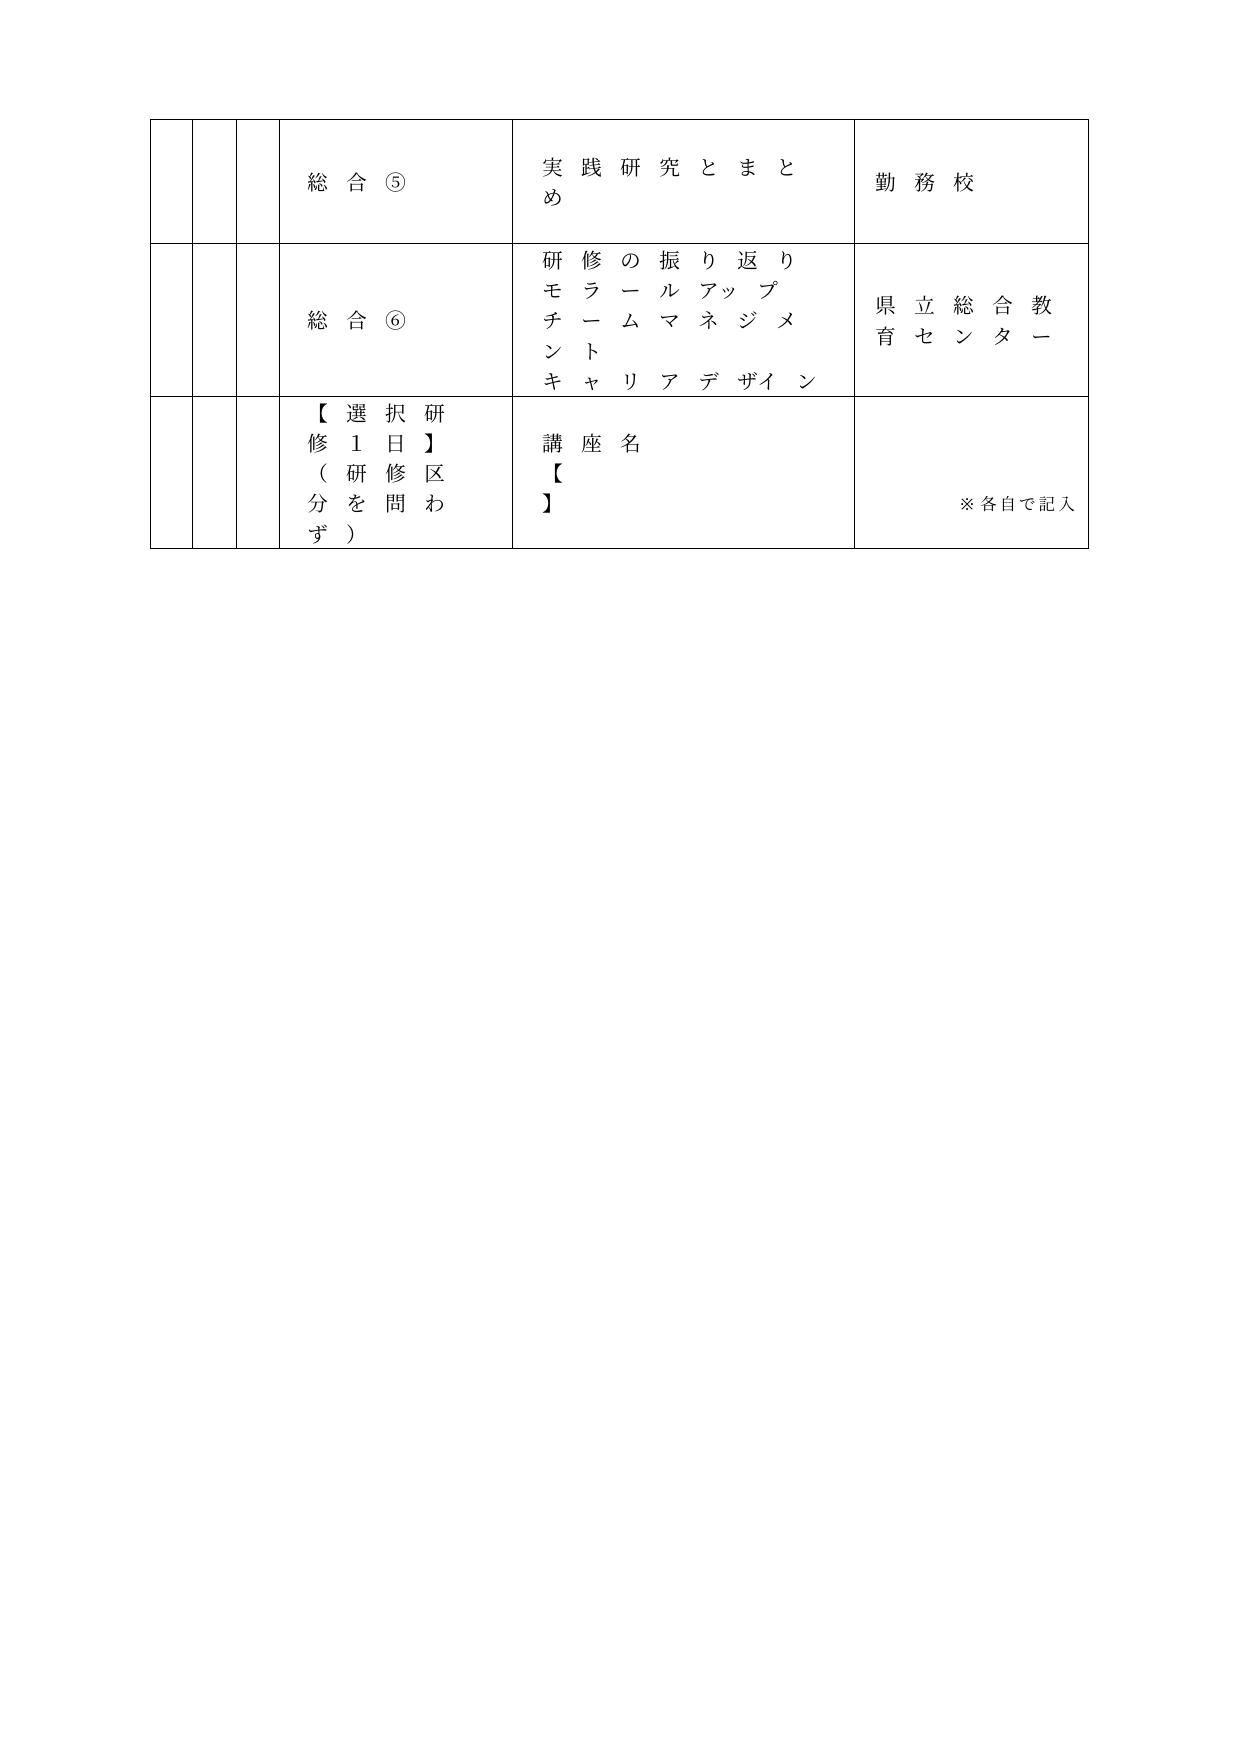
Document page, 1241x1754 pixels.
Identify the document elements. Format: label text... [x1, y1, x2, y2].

table_cell 実践研究とまとめ [513, 120, 854, 243]
table_cell [237, 120, 279, 243]
table_cell 研修の振り返り モラールアップ チームマネジメント キャリアデザイン [513, 244, 854, 396]
table_cell [193, 120, 236, 243]
table_cell 【選択研修１日】 （研修区分を問わず） [280, 397, 512, 548]
table_cell [193, 397, 236, 548]
table_cell 総合⑤ [280, 120, 512, 243]
table_cell [237, 397, 279, 548]
table_cell [193, 244, 236, 396]
table_cell [151, 397, 192, 548]
table_cell [237, 244, 279, 396]
table_cell [151, 120, 192, 243]
table_cell 講座名 【 】 [513, 397, 854, 548]
table_cell ※各自で記入 [855, 397, 1088, 548]
table_cell 県立総合教育センター [855, 244, 1088, 396]
table_cell [151, 244, 192, 396]
table_cell 総合⑥ [280, 244, 512, 396]
table_cell 勤務校 [855, 120, 1088, 243]
